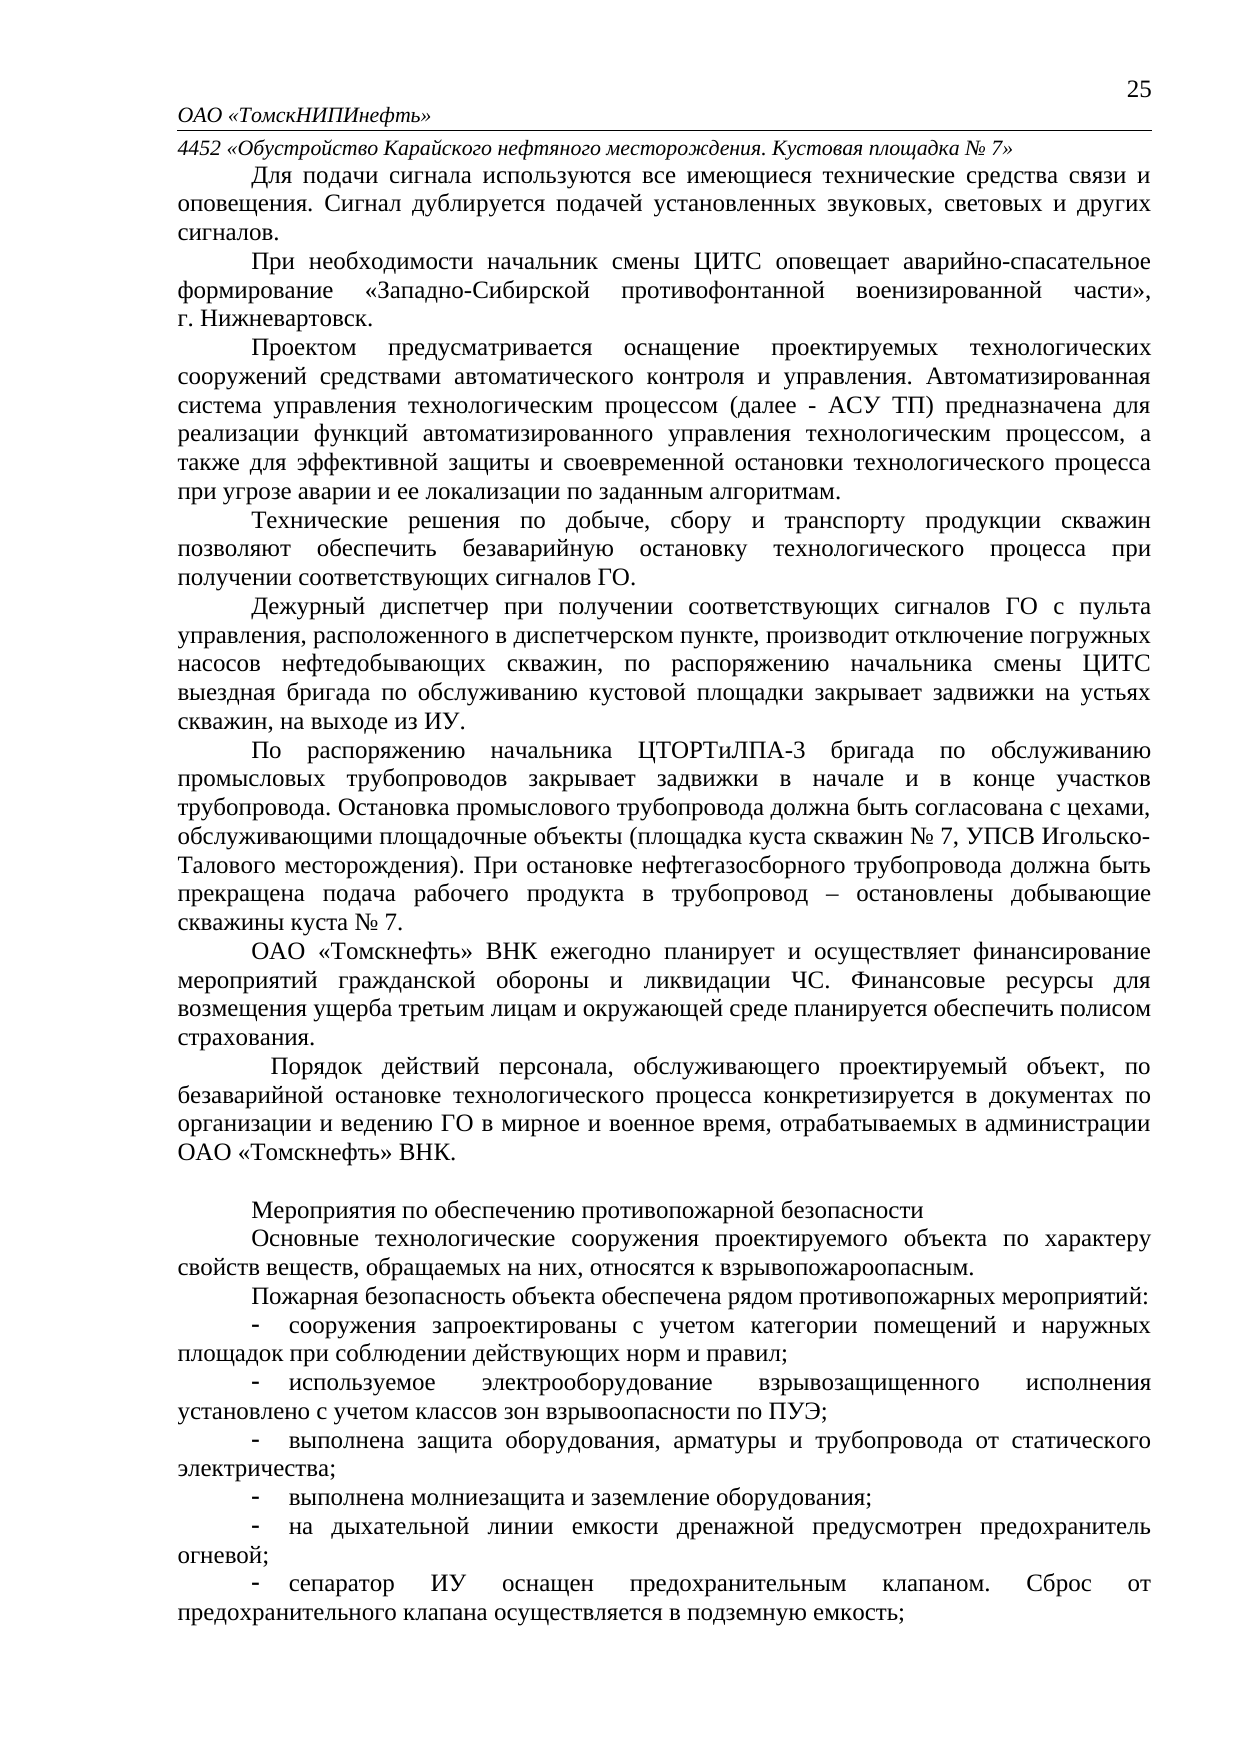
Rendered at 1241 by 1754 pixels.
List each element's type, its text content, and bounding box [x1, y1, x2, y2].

list сооружения запроектированы с учетом категории помещений и наружных площадок при соблюдении действующих норм и правил; [177, 1310, 1152, 1367]
list сепаратор ИУ оснащен предохранительным клапаном. Сброс от предохранительного клапана осуществляется в подземную емкость; [177, 1568, 1152, 1626]
list используемое электрооборудование взрывозащищенного исполнения установлено с учетом классов зон взрывоопасности по ПУЭ; [177, 1367, 1152, 1425]
text Пожарная безопасность объекта обеспечена рядом противопожарных мероприятий: [177, 1281, 1152, 1310]
list на дыхательной линии емкости дренажной предусмотрен предохранитель огневой; [177, 1511, 1152, 1568]
text Для подачи сигнала используются все имеющиеся технические средства связи и оповещения. Сигнал дублируется подачей установленных звуковых, световых и других сигналов. [177, 160, 1152, 246]
list выполнена защита оборудования, арматуры и трубопровода от статического электричества; [177, 1425, 1152, 1482]
list выполнена молниезащита и заземление оборудования; [177, 1482, 1152, 1511]
text При необходимости начальник смены ЦИТС оповещает аварийно-спасательное формирование «Западно-Сибирской противофонтанной военизированной части», г. Нижневартовск. [177, 246, 1152, 332]
text Мероприятия по обеспечению противопожарной безопасности [177, 1195, 1152, 1223]
text По распоряжению начальника ЦТОРТиЛПА-3 бригада по обслуживанию промысловых трубопроводов закрывает задвижки в начале и в конце участков трубопровода. Остановка промыслового трубопровода должна быть согласована с цехами, обслуживающими площадочные объекты (площадка куста скважин № 7, УПСВ Игольско-Талового месторождения). При остановке нефтегазосборного трубопровода должна быть прекращена подача рабочего продукта в трубопровод – остановлены добывающие скважины куста № 7. [177, 735, 1152, 936]
text Порядок действий персонала, обслуживающего проектируемый объект, по безаварийной остановке технологического процесса конкретизируется в документах по организации и ведению ГО в мирное и военное время, отрабатываемых в администрации ОАО «Томскнефть» ВНК. [177, 1051, 1152, 1166]
text Основные технологические сооружения проектируемого объекта по характеру свойств веществ, обращаемых на них, относятся к взрывопожароопасным. [177, 1223, 1152, 1281]
text Проектом предусматривается оснащение проектируемых технологических сооружений средствами автоматического контроля и управления. Автоматизированная система управления технологическим процессом (далее - АСУ ТП) предназначена для реализации функций автоматизированного управления технологическим процессом, а также для эффективной защиты и своевременной остановки технологического процесса при угрозе аварии и ее локализации по заданным алгоритмам. [177, 332, 1152, 505]
text Технические решения по добыче, сбору и транспорту продукции скважин позволяют обеспечить безаварийную остановку технологического процесса при получении соответствующих сигналов ГО. [177, 505, 1152, 591]
text Дежурный диспетчер при получении соответствующих сигналов ГО с пульта управления, расположенного в диспетчерском пункте, производит отключение погружных насосов нефтедобывающих скважин, по распоряжению начальника смены ЦИТС выездная бригада по обслуживанию кустовой площадки закрывает задвижки на устьях скважин, на выходе из ИУ. [177, 591, 1152, 735]
text ОАО «Томскнефть» ВНК ежегодно планирует и осуществляет финансирование мероприятий гражданской обороны и ликвидации ЧС. Финансовые ресурсы для возмещения ущерба третьим лицам и окружающей среде планируется обеспечить полисом страхования. [177, 936, 1152, 1051]
